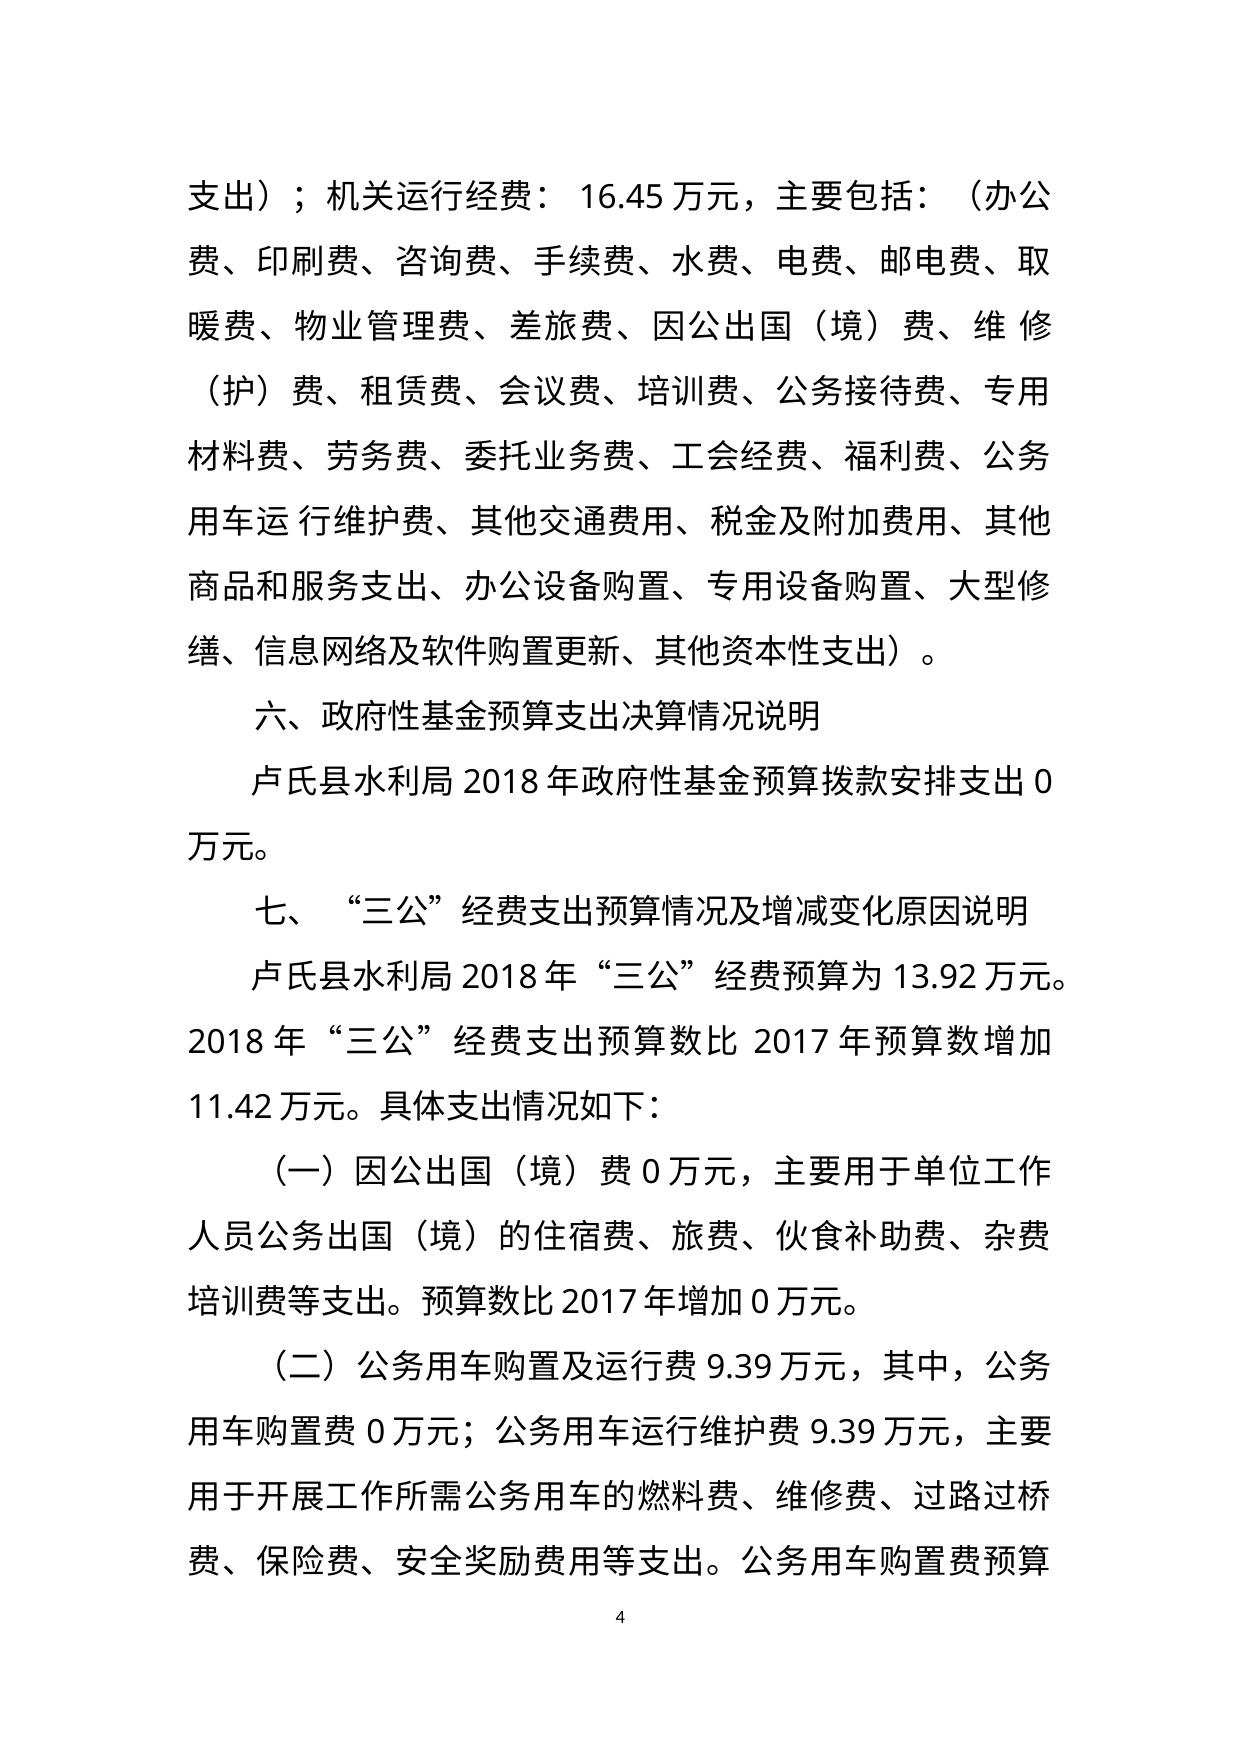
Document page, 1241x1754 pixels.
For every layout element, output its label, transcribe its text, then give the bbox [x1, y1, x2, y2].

list 因公出国（境）费0万元，主要用于单位工作人员公务出国（境）的住宿费、旅费、伙食补助费、杂费、培训费等支出。预算数比2017年增加0万元。 [187, 1137, 1053, 1332]
text 七、 “三公”经费支出预算情况及增减变化原因说明 [187, 877, 1053, 942]
text 六、政府性基金预算支出决算情况说明 [187, 682, 1053, 747]
text 卢氏县水利局2018年“三公”经费预算为13.92万元。2018年“三公”经费支出预算数比 2017年预算数增加11.42万元。具体支出情况如下： [187, 942, 1053, 1137]
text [187, 162, 1053, 682]
text 卢氏县水利局2018年政府性基金预算拨款安排支出0万元。 [187, 747, 1053, 877]
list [187, 1332, 1053, 1592]
